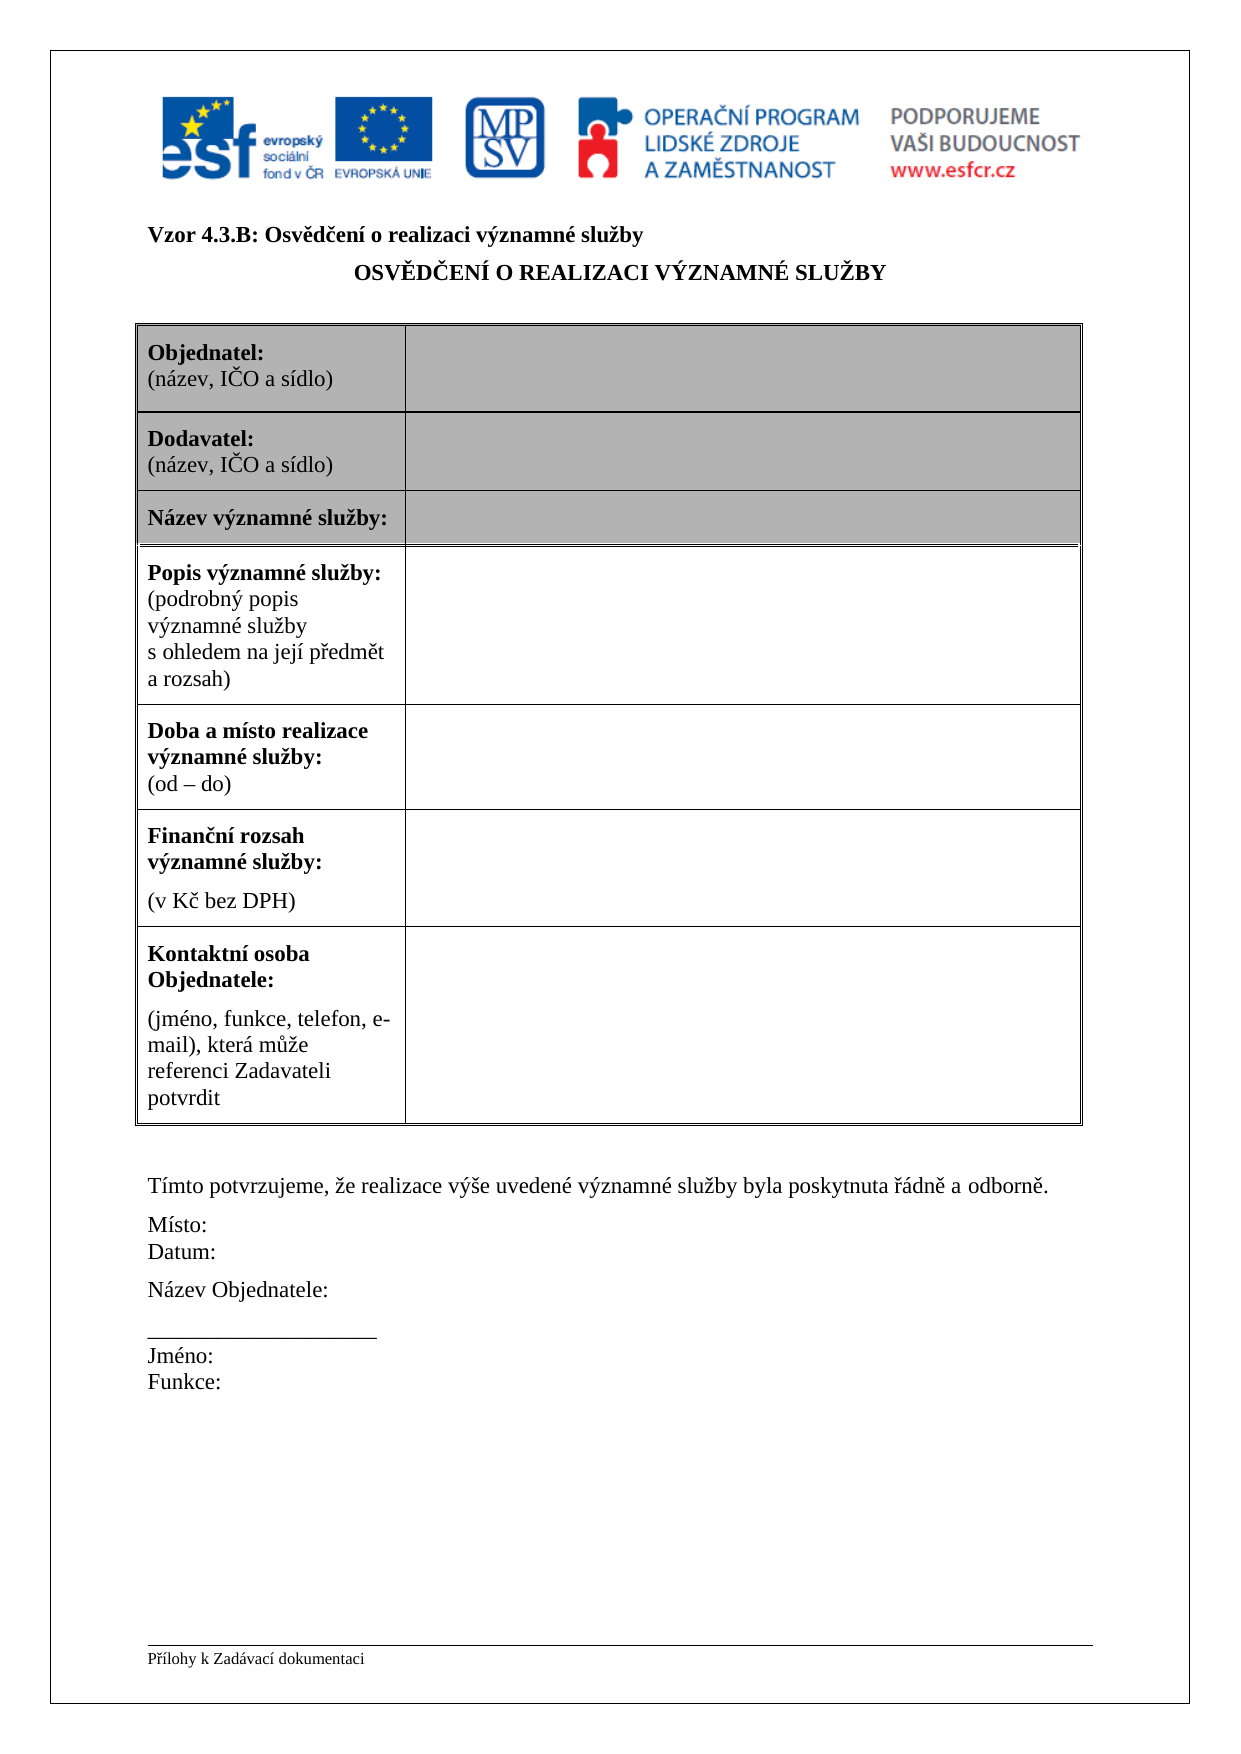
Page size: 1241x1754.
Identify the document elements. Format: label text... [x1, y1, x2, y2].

table_cell [406, 413, 1080, 490]
table_cell Finanční rozsah významné služby: (v Kč bez DPH) [138, 810, 405, 926]
table_cell [406, 810, 1080, 926]
text Tímto potvrzujeme, že realizace výše uvedené významné služby byla poskytnuta řádně a odborně. [147, 1172, 1093, 1199]
table_cell Kontaktní osoba Objednatele: (jméno, funkce, telefon, e-mail), která může referenci Zadavateli potvrdit [138, 927, 405, 1123]
table_cell [406, 927, 1080, 1123]
table_cell [406, 544, 1080, 703]
table_header Objednatel: (název, IČO a sídlo) [138, 326, 405, 411]
text Místo: Datum: [147, 1211, 1093, 1264]
table_cell Popis významné služby: (podrobný popis významné služby s ohledem na její předmět a rozsah) [138, 544, 405, 703]
table_cell [406, 705, 1080, 808]
text Název Objednatele: [147, 1277, 1093, 1303]
table_cell [406, 491, 1080, 543]
text Vzor 4.3.B: Osvědčení o realizaci významné služby [147, 221, 1093, 247]
text OSVĚDČENÍ O REALIZACI VÝZNAMNÉ SLUŽBY [147, 259, 1093, 286]
table_cell Doba a místo realizace významné služby: (od – do) [138, 705, 405, 808]
table_header [406, 326, 1080, 411]
table_cell Název významné služby: [138, 491, 405, 543]
text ____________________ Jméno: Funkce: [147, 1315, 1093, 1394]
table_cell Dodavatel: (název, IČO a sídlo) [138, 413, 405, 490]
